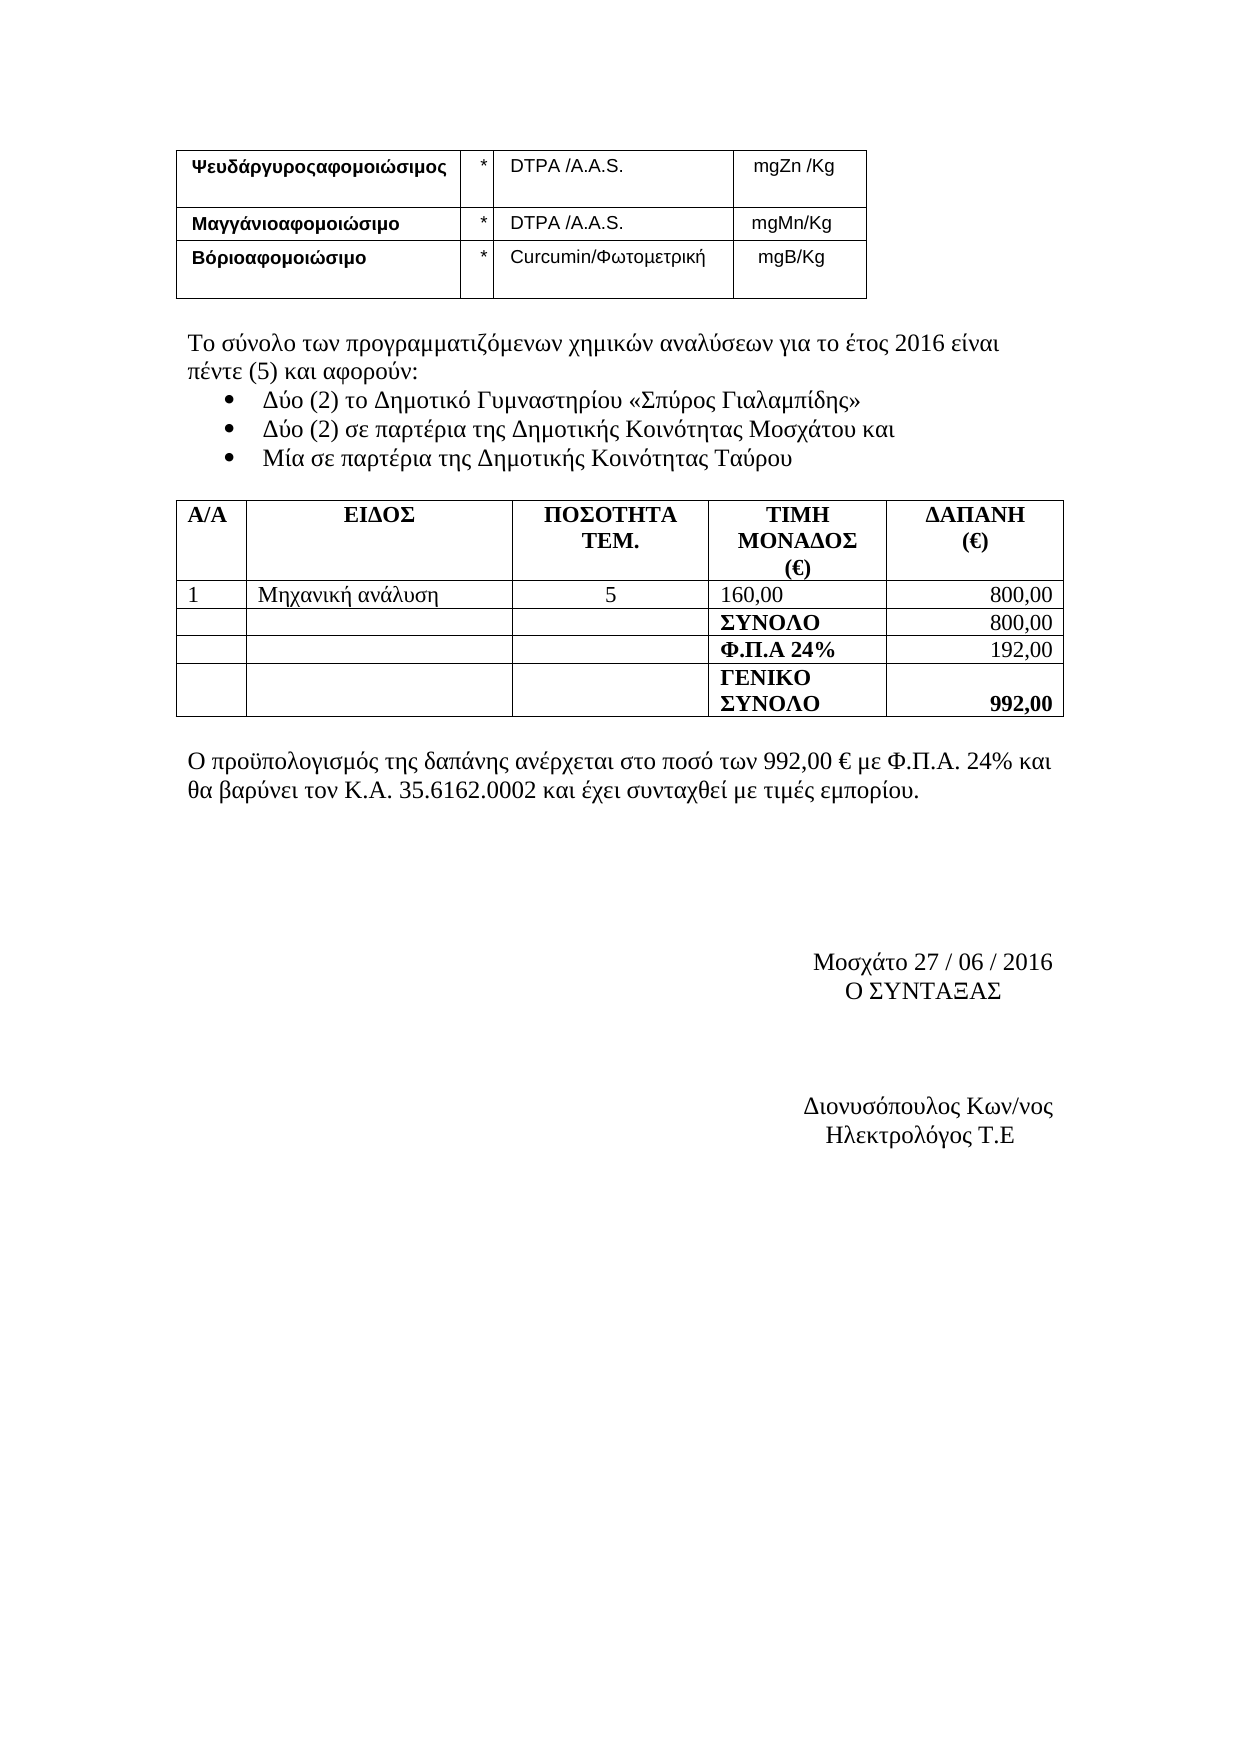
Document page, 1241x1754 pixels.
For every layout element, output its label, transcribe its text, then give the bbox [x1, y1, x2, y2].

text Διονυσόπουλος Κων/νος [187, 1091, 1053, 1120]
table_cell 800,00 [887, 609, 1063, 635]
table_cell [513, 609, 708, 635]
table_cell * [461, 241, 493, 298]
table_cell mgZn /Kg [734, 151, 866, 207]
table_cell [247, 636, 512, 662]
table_cell DTPA /A.A.S. [494, 151, 733, 207]
text Μοσχάτο 27 / 06 / 2016 [187, 947, 1053, 976]
table_cell 192,00 [887, 636, 1063, 662]
table_cell mgB/Kg [734, 241, 866, 298]
table_cell [247, 609, 512, 635]
table_cell [177, 609, 246, 635]
table_cell Μαγγάνιοαφοµοιώσιµο [177, 208, 460, 240]
table_cell * [461, 151, 493, 207]
list Δύο (2) σε παρτέρια της Δημοτικής Κοινότητας Μοσχάτου και [225, 414, 1053, 443]
table_cell [177, 664, 246, 716]
list Δύο (2) το Δημοτικό Γυμναστηρίου «Σπύρος Γιαλαμπίδης» [225, 385, 1053, 414]
table_header Α/Α [177, 501, 246, 580]
table_header ΠΟΣΟΤΗΤΑ ΤΕΜ. [513, 501, 708, 580]
table_cell * [461, 208, 493, 240]
table_cell [177, 636, 246, 662]
table_cell 800,00 [887, 581, 1063, 608]
text Ηλεκτρολόγος Τ.Ε [187, 1120, 1053, 1148]
table_cell [247, 664, 512, 716]
table_cell Φ.Π.Α 24% [709, 636, 886, 662]
text Το σύνολο των προγραμματιζόμενων χημικών αναλύσεων για το έτος 2016 είναι πέντε (5) και αφορούν: [187, 328, 1053, 385]
table_cell DTPA /A.A.S. [494, 208, 733, 240]
table_cell ΓΕΝΙΚΟ ΣΥΝΟΛΟ [709, 664, 886, 716]
table_cell 1 [177, 581, 246, 608]
table_cell Curcumin/Φωτοµετρική [494, 241, 733, 298]
table_header ΕΙΔΟΣ [247, 501, 512, 580]
table_cell mgMn/Κg [734, 208, 866, 240]
table_header ΔΑΠΑΝΗ (€) [887, 501, 1063, 580]
list Μία σε παρτέρια της Δημοτικής Κοινότητας Ταύρου [225, 443, 1053, 471]
table_cell [513, 636, 708, 662]
table_cell Βόριοαφοµοιώσιµο [177, 241, 460, 298]
text Ο προϋπολογισμός της δαπάνης ανέρχεται στο ποσό των 992,00 € με Φ.Π.Α. 24% και θα βαρύνει τον Κ.Α. 35.6162.0002 και έχει συνταχθεί με τιμές εμπορίου. [187, 746, 1053, 803]
table_cell Ψευδάργυροςαφοµοιώσιµος [177, 151, 460, 207]
table_cell [513, 664, 708, 716]
table_header ΤΙΜΗ ΜΟΝΑΔΟΣ (€) [709, 501, 886, 580]
table_cell 992,00 [887, 664, 1063, 716]
table_cell ΣΥΝΟΛΟ [709, 609, 886, 635]
text Ο ΣΥΝΤΑΞΑΣ [187, 976, 1053, 1005]
table_cell Μηχανική ανάλυση [247, 581, 512, 608]
table_cell 5 [513, 581, 708, 608]
table_cell 160,00 [709, 581, 886, 608]
